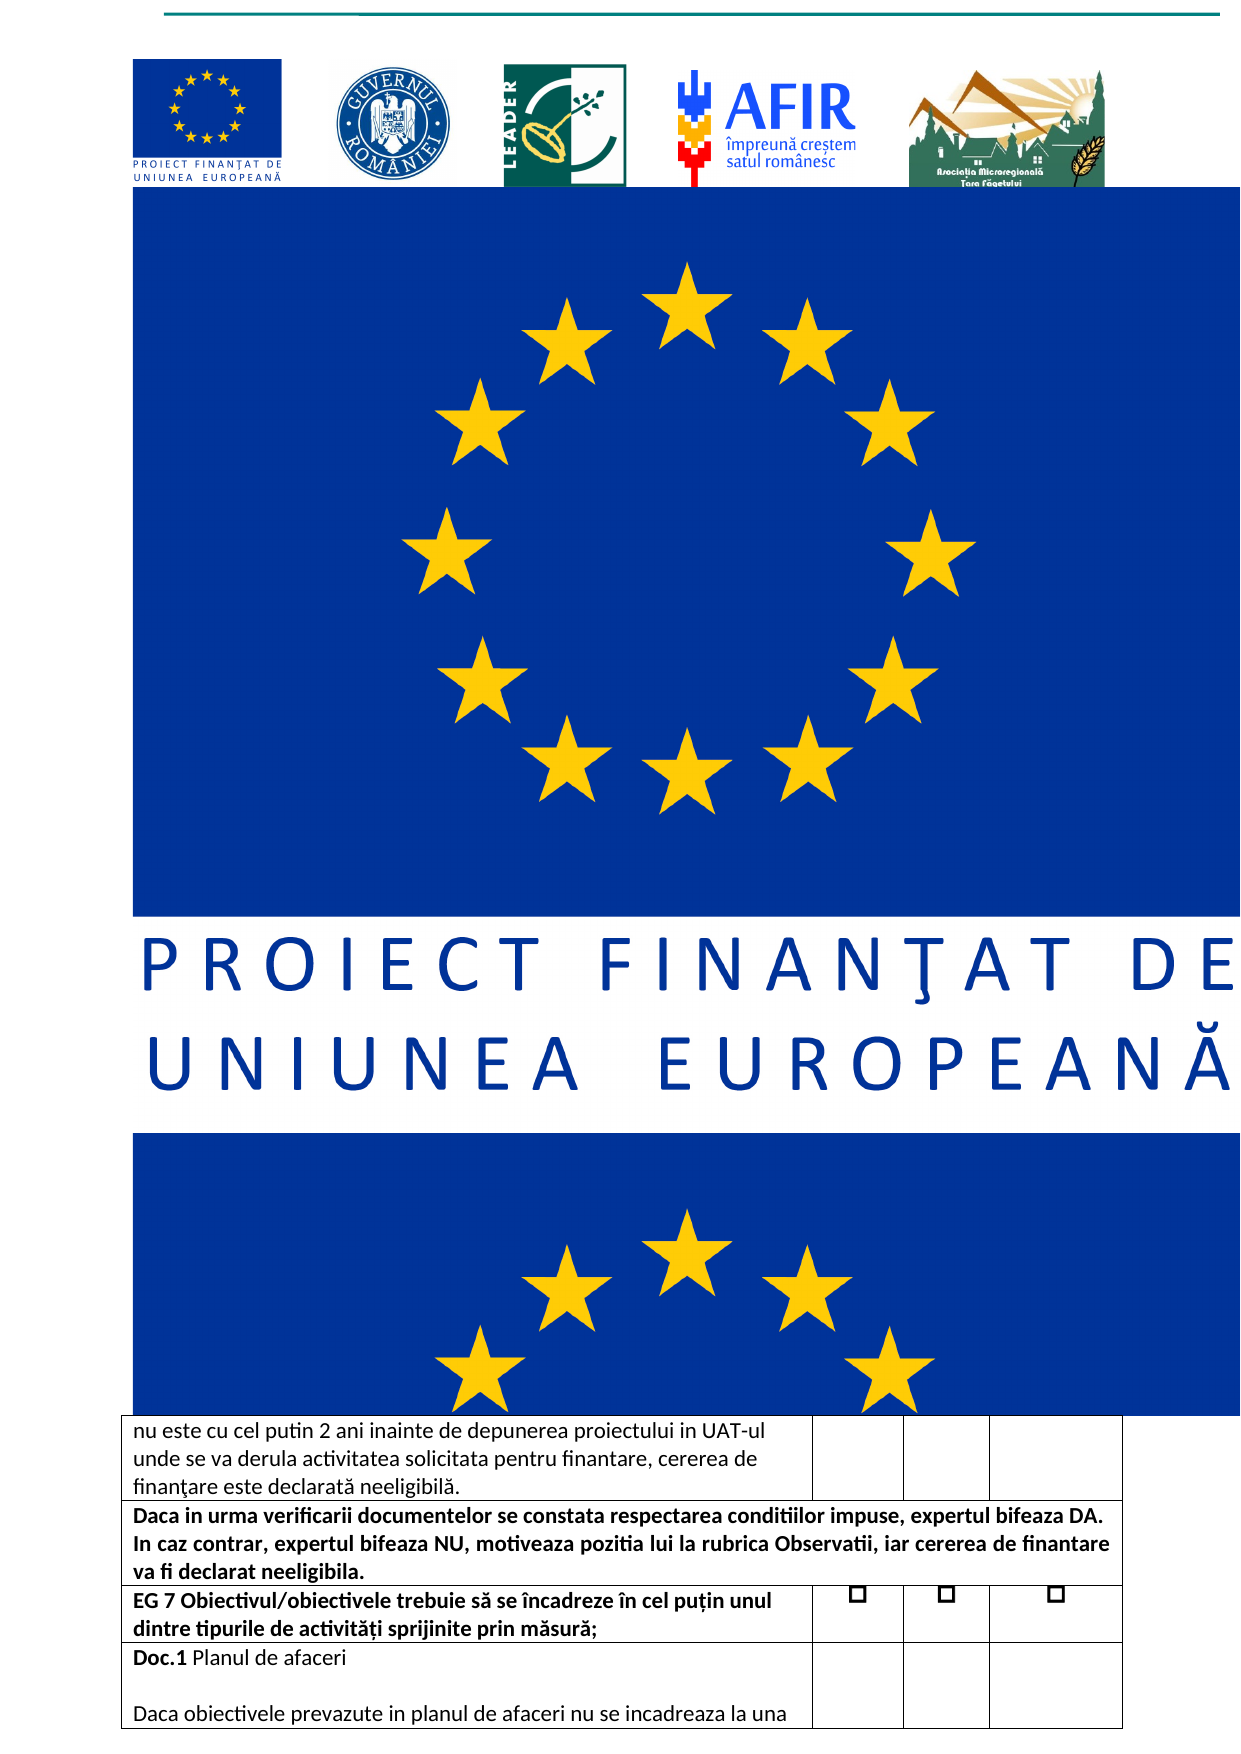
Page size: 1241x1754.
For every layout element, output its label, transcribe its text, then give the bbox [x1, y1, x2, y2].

picture [132, 59, 1241, 1416]
table_cell [904, 1416, 989, 1500]
table_cell [813, 1586, 903, 1642]
picture [907, 70, 1105, 186]
table_cell Doc.1 Planul de afaceri Daca obiectivele prevazute in planul de afaceri nu se incadreaza la una activitatile mentionate mai jos, cererea de finantare este decalarata neeligibila. a. activităţi pentru producerea și comercializarea produselor non-agricole b. activități meșteșugărești c. activităţi legate de furnizarea de servicii d. activităţi pentru agro-turism [122, 1643, 812, 1727]
table_cell [813, 1416, 903, 1500]
table_cell Doc. Carte de identitate Doc. Adeverinta eliberata de Serviciul Evidenta Populatiei/Alt document (daca este cazul) Se verifica actul de identitate al reprezentantului legal al solicitantului, respectiv Adresa eliberata de Serviciul Evidenta populatiei/Alt document (daca este cazul). In cazul in care domiciliul stabil al reprezentantului legal al solicitantului nu este cu cel putin 2 ani inainte de depunerea proiectului in UAT-ul unde se va derula activitatea solicitata pentru finantare, cererea de finanţare este declarată neeligibilă. [122, 1416, 812, 1500]
table_cell [990, 1416, 1122, 1500]
table_cell Daca in urma verificarii documentelor se constata respectarea conditiilor impuse, expertul bifeaza DA. In caz contrar, expertul bifeaza NU, motiveaza pozitia lui la rubrica Observatii, iar cererea de finantare va fi declarat neeligibila. [122, 1501, 1122, 1585]
table_cell [813, 1643, 903, 1727]
table_cell [990, 1643, 1122, 1727]
table_cell [904, 1586, 989, 1642]
table_cell EG 7 Obiectivul/obiectivele trebuie să se încadreze în cel puțin unul dintre tipurile de activități sprijinite prin măsură; [122, 1586, 812, 1642]
table_cell [990, 1586, 1122, 1642]
table_cell [904, 1643, 989, 1727]
